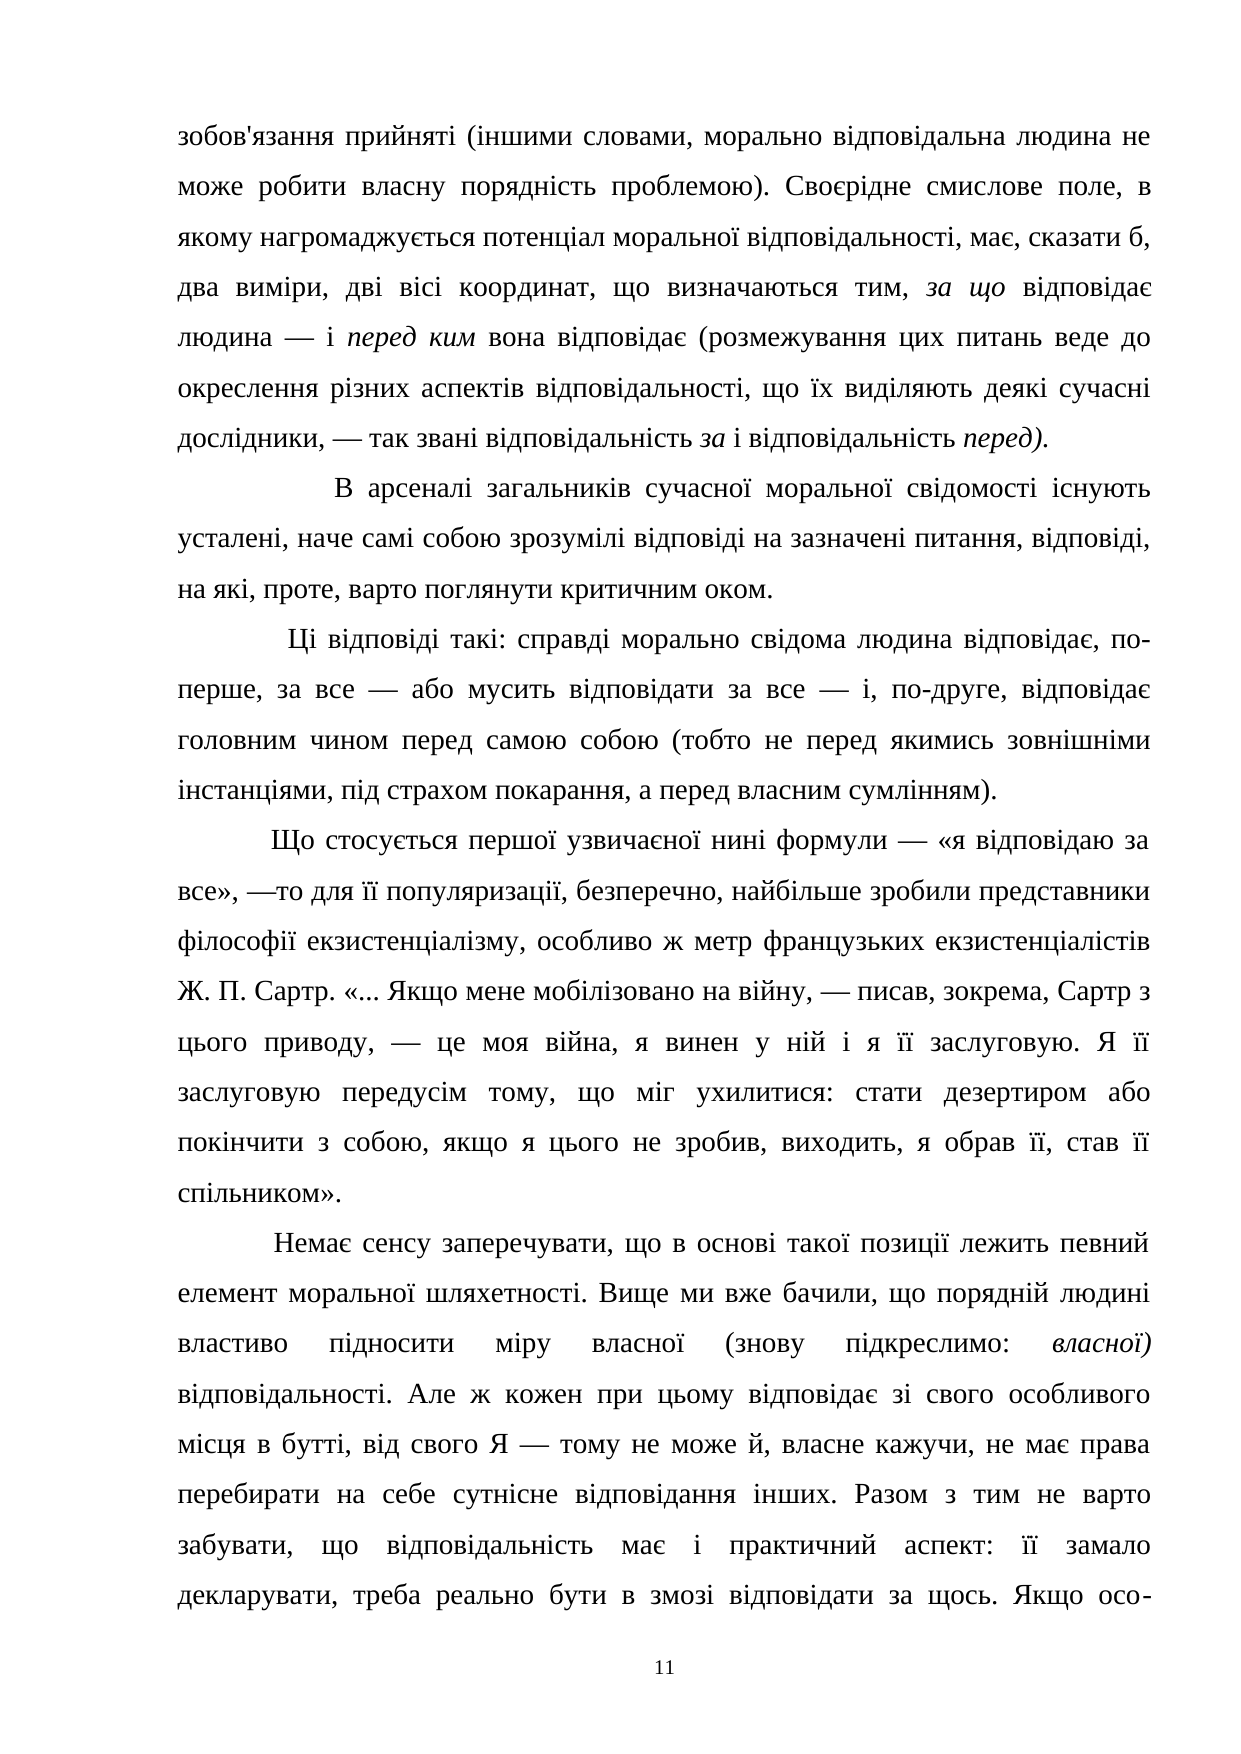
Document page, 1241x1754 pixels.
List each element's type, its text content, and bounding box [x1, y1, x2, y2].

text В арсеналі загальників сучасної моральної свідомості існують усталені, наче самі собою зрозумілі відповіді на зазначені питання, відповіді, на які, проте, варто поглянути критичним оком. [177, 470, 1152, 604]
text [177, 1225, 1152, 1611]
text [177, 118, 1152, 453]
text Ці відповіді такі: справді морально свідома людина відповідає, по-перше, за все — або мусить відповідати за все — і, по-друге, відповідає головним чином перед самою собою (тобто не перед якимись зовнішніми інстанціями, під страхом покарання, а перед власним сумлінням). [177, 621, 1152, 806]
text Що стосується першої узвичаєної нині формули — «я відповідаю за все», —то для її популяризації, безперечно, найбільше зробили представники філософії екзистенціалізму, особливо ж метр французьких екзистенціалістів Ж. П. Сартр. «... Якщо мене мобілізовано на війну, — писав, зокрема, Сартр з цього приводу, — це моя війна, я винен у ній і я її заслуговую. Я її заслуговую передусім тому, що міг ухилитися: стати дезертиром або покінчити з собою, якщо я цього не зробив, виходить, я обрав її, став її спільником». [177, 822, 1152, 1208]
